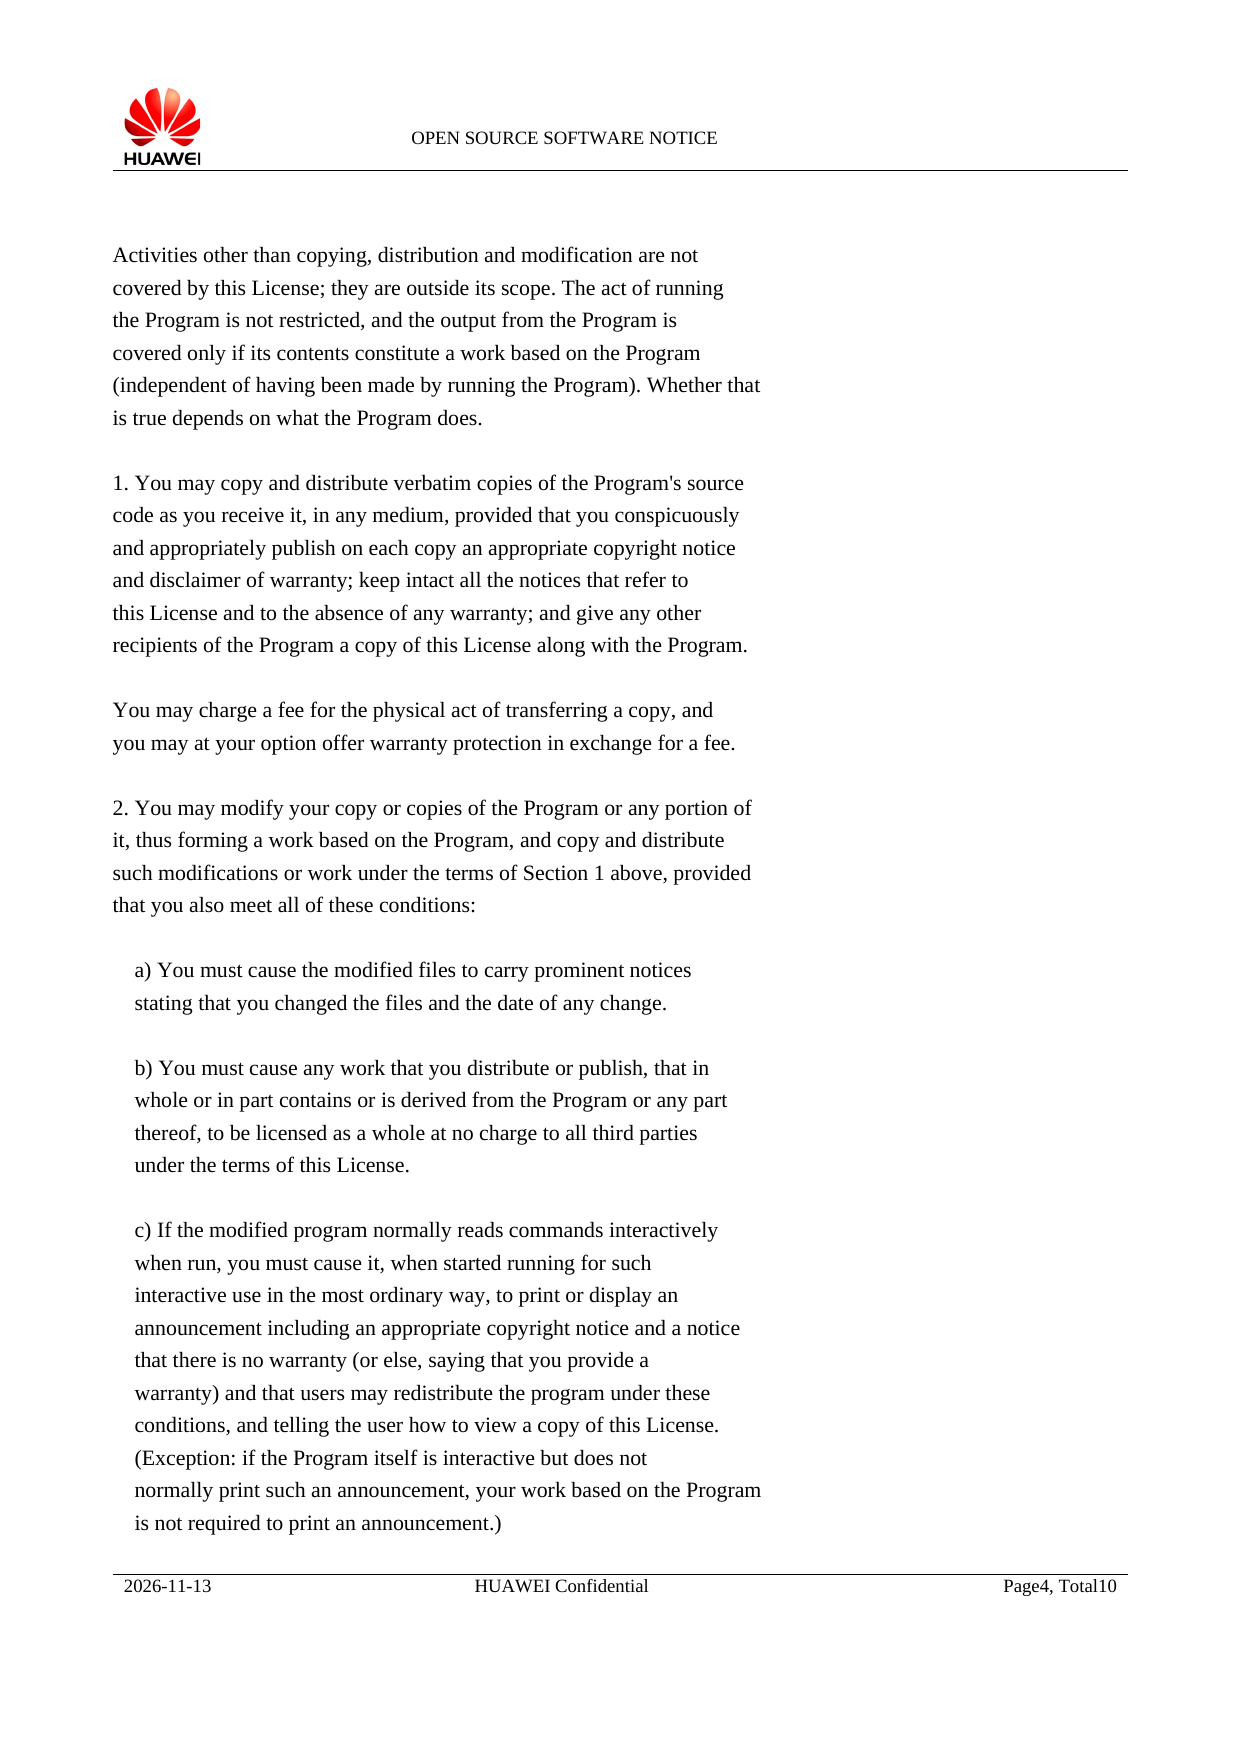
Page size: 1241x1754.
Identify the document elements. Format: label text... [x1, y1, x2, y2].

picture [124, 88, 201, 165]
